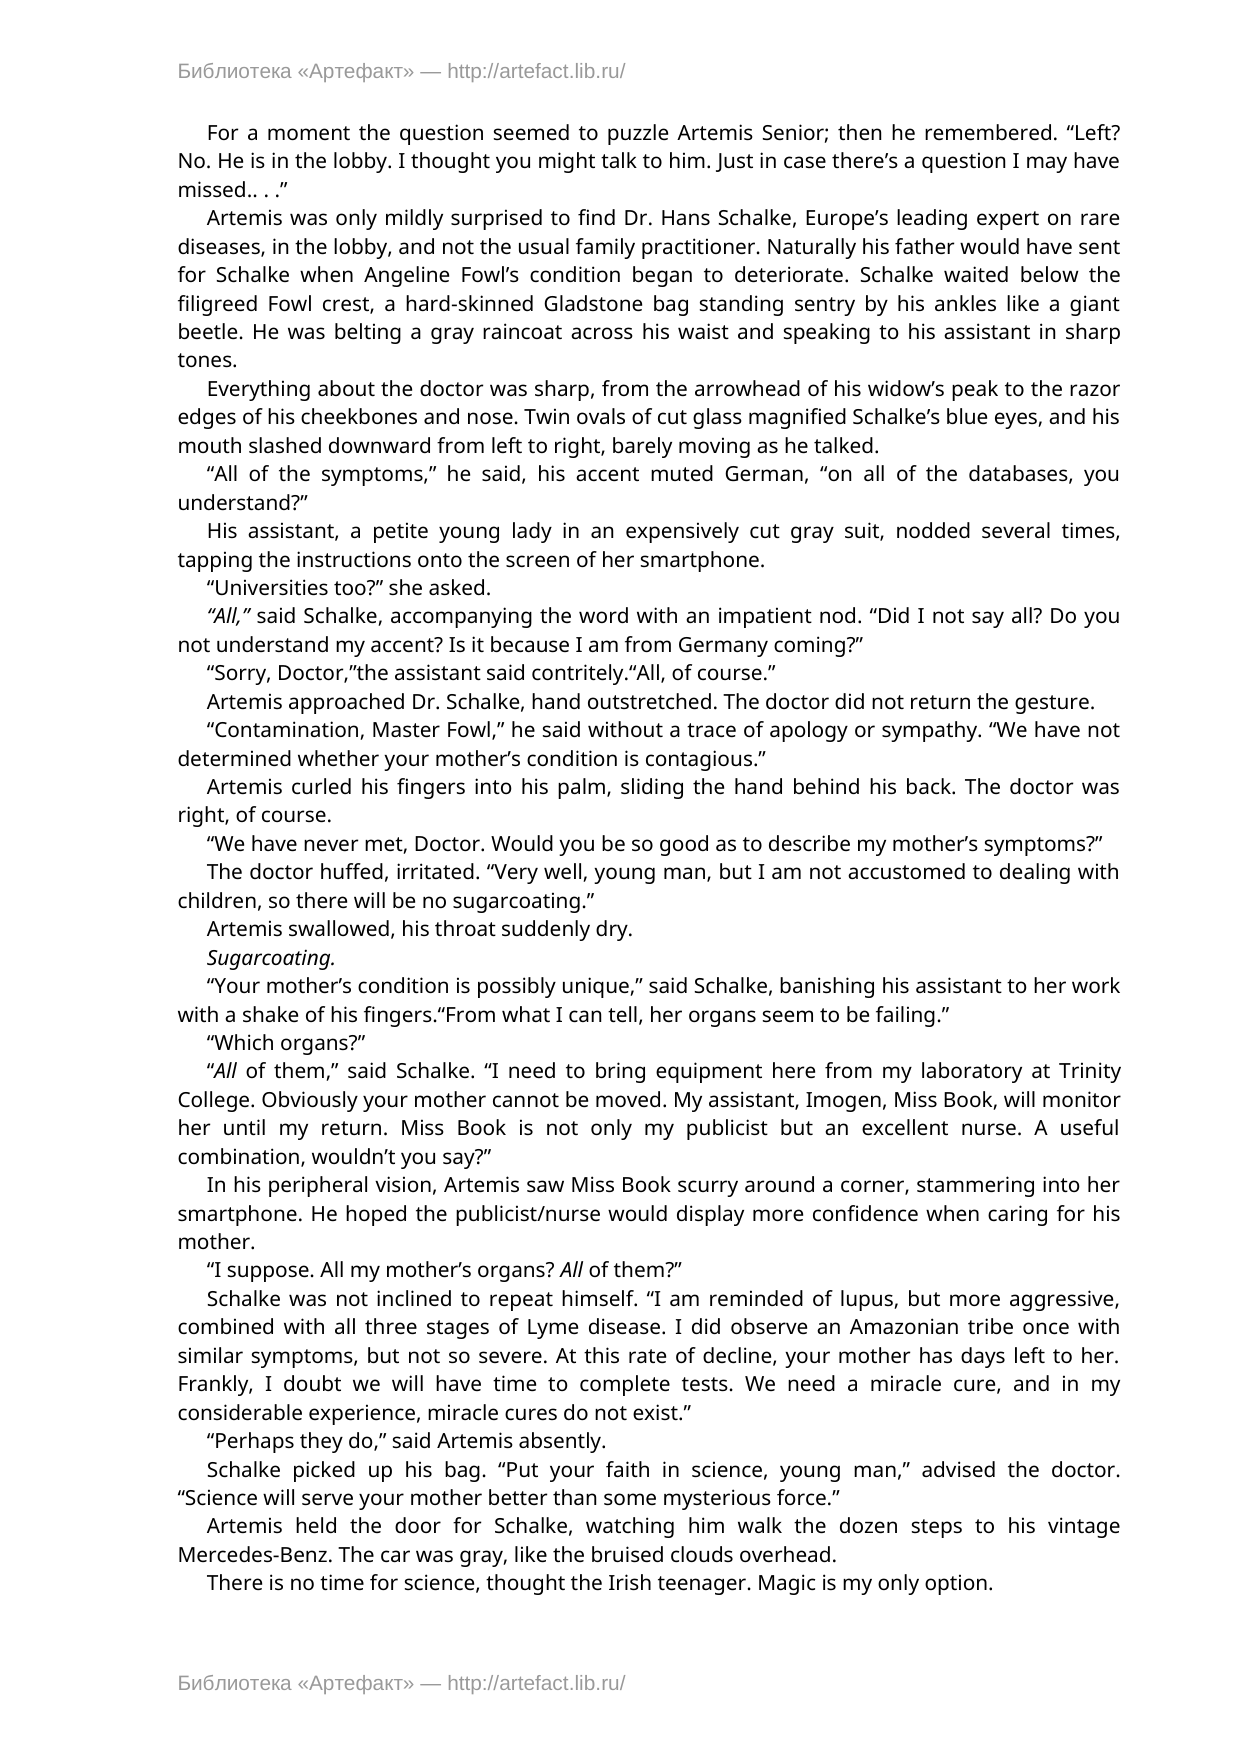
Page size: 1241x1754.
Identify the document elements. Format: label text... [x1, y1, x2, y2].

text “All of the symptoms,” he said, his accent muted German, “on all of the databases, you understand?” [177, 459, 1122, 516]
text Schalke was not inclined to repeat himself. “I am reminded of lupus, but more aggressive, combined with all three stages of Lyme disease. I did observe an Amazonian tribe once with similar symptoms, but not so severe. At this rate of decline, your mother has days left to her. Frankly, I doubt we will have time to complete tests. We need a miracle cure, and in my considerable experience, miracle cures do not exist.” [177, 1284, 1122, 1426]
text The doctor huffed, irritated. “Very well, young man, but I am not accustomed to dealing with children, so there will be no sugarcoating.” [177, 857, 1122, 914]
text Artemis held the door for Schalke, watching him walk the dozen steps to his vintage Mercedes-Benz. The car was gray, like the bruised clouds overhead. [177, 1512, 1122, 1568]
text “All of them,” said Schalke. “I need to bring equipment here from my laboratory at Trinity College. Obviously your mother cannot be moved. My assistant, Imogen, Miss Book, will monitor her until my return. Miss Book is not only my publicist but an excellent nurse. A useful combination, wouldn’t you say?” [177, 1057, 1122, 1170]
text “Which organs?” [177, 1028, 1122, 1057]
text Everything about the doctor was sharp, from the arrowhead of his widow’s peak to the razor edges of his cheekbones and nose. Twin ovals of cut glass magnified Schalke’s blue eyes, and his mouth slashed downward from left to right, barely moving as he talked. [177, 374, 1122, 459]
text Artemis swallowed, his throat suddenly dry. [177, 914, 1122, 943]
text Schalke picked up his bag. “Put your faith in science, young man,” advised the doctor. “Science will serve your mother better than some mysterious force.” [177, 1455, 1122, 1512]
text There is no time for science, thought the Irish teenager. Magic is my only option. [177, 1568, 1122, 1597]
text In his peripheral vision, Artemis saw Miss Book scurry around a corner, stammering into her smartphone. He hoped the publicist/nurse would display more confidence when caring for his mother. [177, 1170, 1122, 1256]
text Artemis was only mildly surprised to find Dr. Hans Schalke, Europe’s leading expert on rare diseases, in the lobby, and not the usual family practitioner. Naturally his father would have sent for Schalke when Angeline Fowl’s condition began to deteriorate. Schalke waited below the filigreed Fowl crest, a hard-skinned Gladstone bag standing sentry by his ankles like a giant beetle. He was belting a gray raincoat across his waist and speaking to his assistant in sharp tones. [177, 203, 1122, 374]
text Sugarcoating. [177, 943, 1122, 971]
text “Sorry, Doctor,”the assistant said contritely.“All, of course.” [177, 658, 1122, 687]
text “Universities too?” she asked. [177, 573, 1122, 602]
text His assistant, a petite young lady in an expensively cut gray suit, nodded several times, tapping the instructions onto the screen of her smartphone. [177, 516, 1122, 573]
text For a moment the question seemed to puzzle Artemis Senior; then he remembered. “Left? No. He is in the lobby. I thought you might talk to him. Just in case there’s a question I may have missed.. . .” [177, 118, 1122, 203]
text “I suppose. All my mother’s organs? All of them?” [177, 1256, 1122, 1284]
text “Perhaps they do,” said Artemis absently. [177, 1426, 1122, 1455]
text Artemis curled his fingers into his palm, sliding the hand behind his back. The doctor was right, of course. [177, 772, 1122, 829]
text “All,” said Schalke, accompanying the word with an impatient nod. “Did I not say all? Do you not understand my accent? Is it because I am from Germany coming?” [177, 602, 1122, 658]
text Artemis approached Dr. Schalke, hand outstretched. The doctor did not return the gesture. [177, 687, 1122, 715]
text “We have never met, Doctor. Would you be so good as to describe my mother’s symptoms?” [177, 829, 1122, 857]
text “Your mother’s condition is possibly unique,” said Schalke, banishing his assistant to her work with a shake of his fingers.“From what I can tell, her organs seem to be failing.” [177, 971, 1122, 1028]
text “Contamination, Master Fowl,” he said without a trace of apology or sympathy. “We have not determined whether your mother’s condition is contagious.” [177, 715, 1122, 772]
